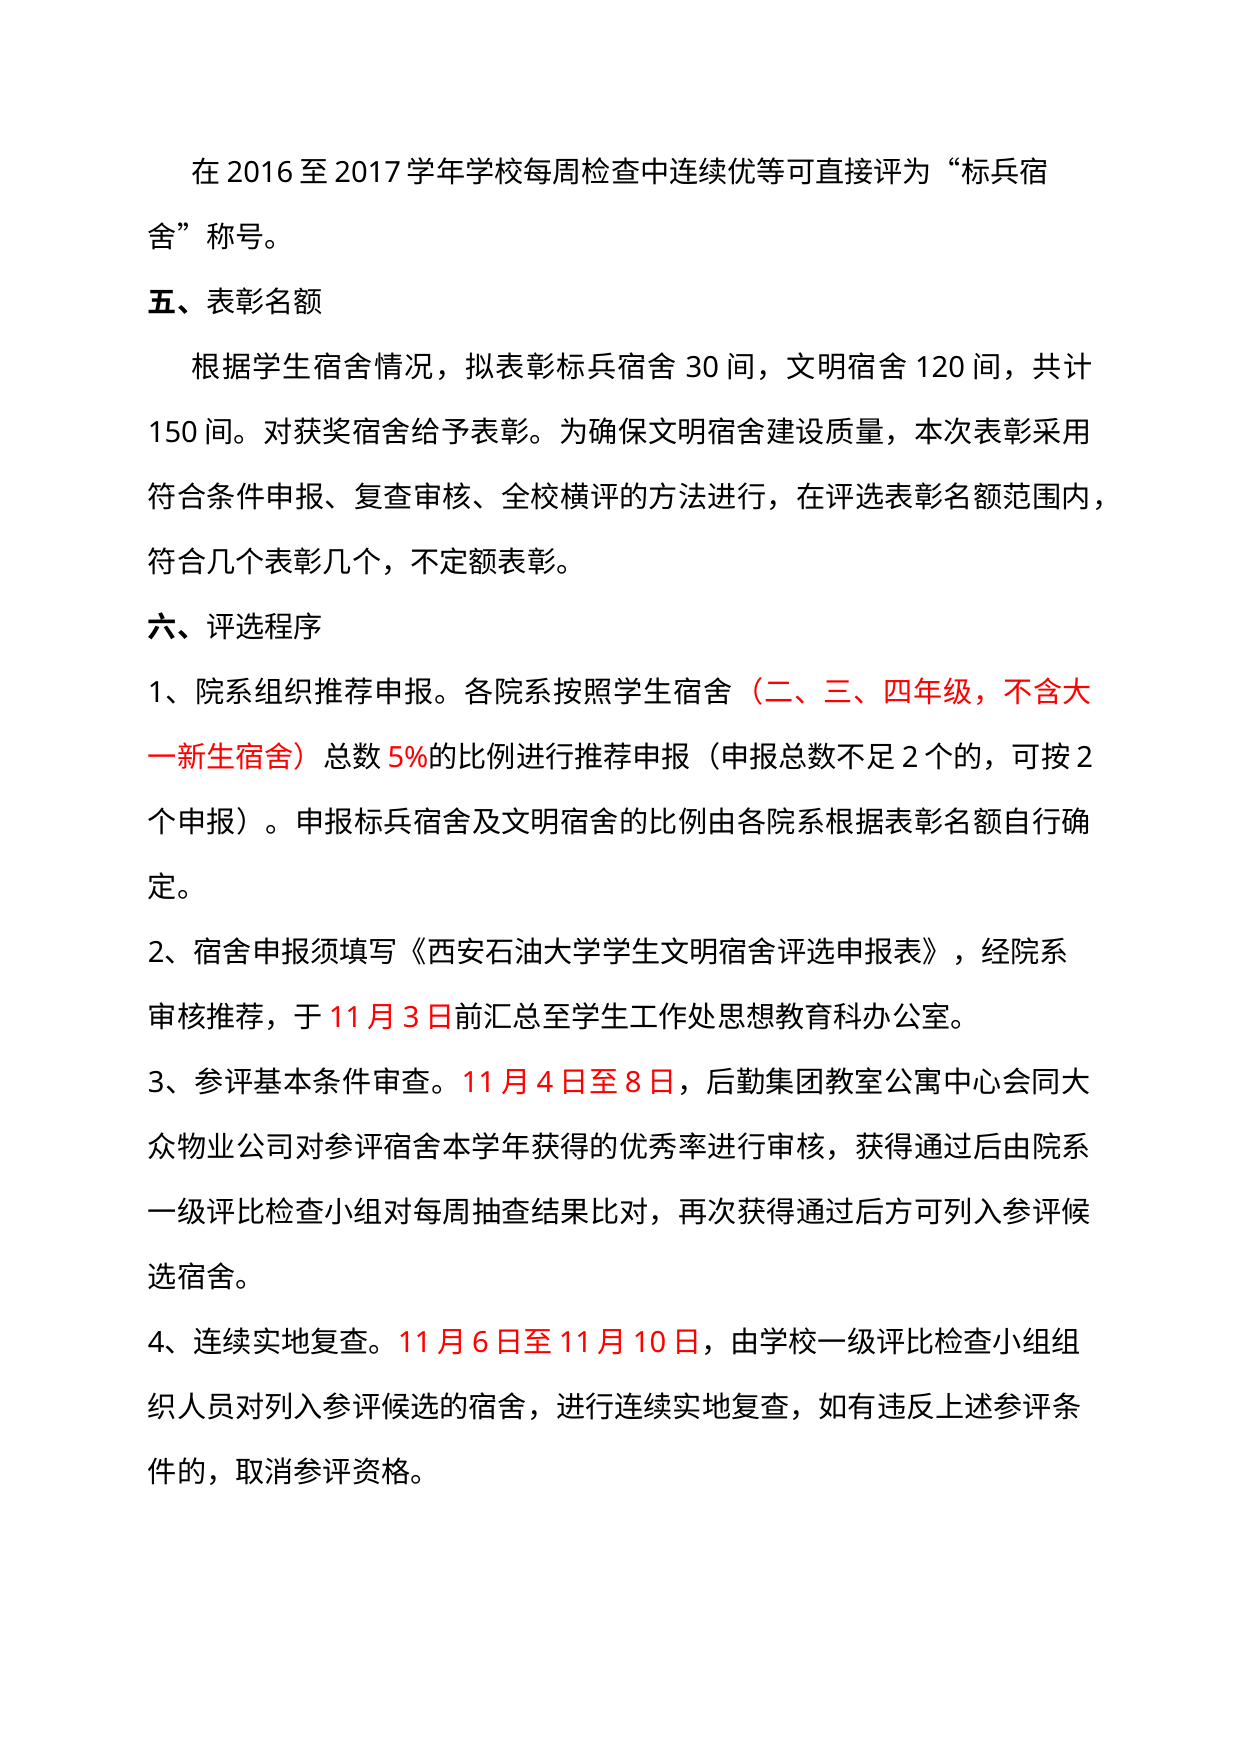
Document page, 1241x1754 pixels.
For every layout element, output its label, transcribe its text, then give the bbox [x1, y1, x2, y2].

text 2、宿舍申报须填写《西安石油大学学生文明宿舍评选申报表》，经院系审核推荐，于11月3日前汇总至学生工作处思想教育科办公室。 [148, 917, 1093, 1047]
text 六、评选程序 [148, 592, 1093, 657]
text 4、连续实地复查。11月6日至11月10日，由学校一级评比检查小组组织人员对列入参评候选的宿舍，进行连续实地复查，如有违反上述参评条件的，取消参评资格。 [148, 1307, 1093, 1502]
text 1、院系组织推荐申报。各院系按照学生宿舍（二、三、四年级，不含大一新生宿舍）总数5%的比例进行推荐申报（申报总数不足2个的，可按2个申报）。申报标兵宿舍及文明宿舍的比例由各院系根据表彰名额自行确定。 [148, 657, 1093, 917]
text 3、参评基本条件审查。11月4日至8日，后勤集团教室公寓中心会同大众物业公司对参评宿舍本学年获得的优秀率进行审核，获得通过后由院系一级评比检查小组对每周抽查结果比对，再次获得通过后方可列入参评候选宿舍。 [148, 1047, 1093, 1307]
text 五、表彰名额 [148, 267, 1093, 332]
text 在2016至2017学年学校每周检查中连续优等可直接评为“标兵宿舍”称号。 [148, 137, 1093, 267]
text 根据学生宿舍情况，拟表彰标兵宿舍30间，文明宿舍120间，共计150间。对获奖宿舍给予表彰。为确保文明宿舍建设质量，本次表彰采用符合条件申报、复查审核、全校横评的方法进行，在评选表彰名额范围内，符合几个表彰几个，不定额表彰。 [148, 332, 1093, 592]
